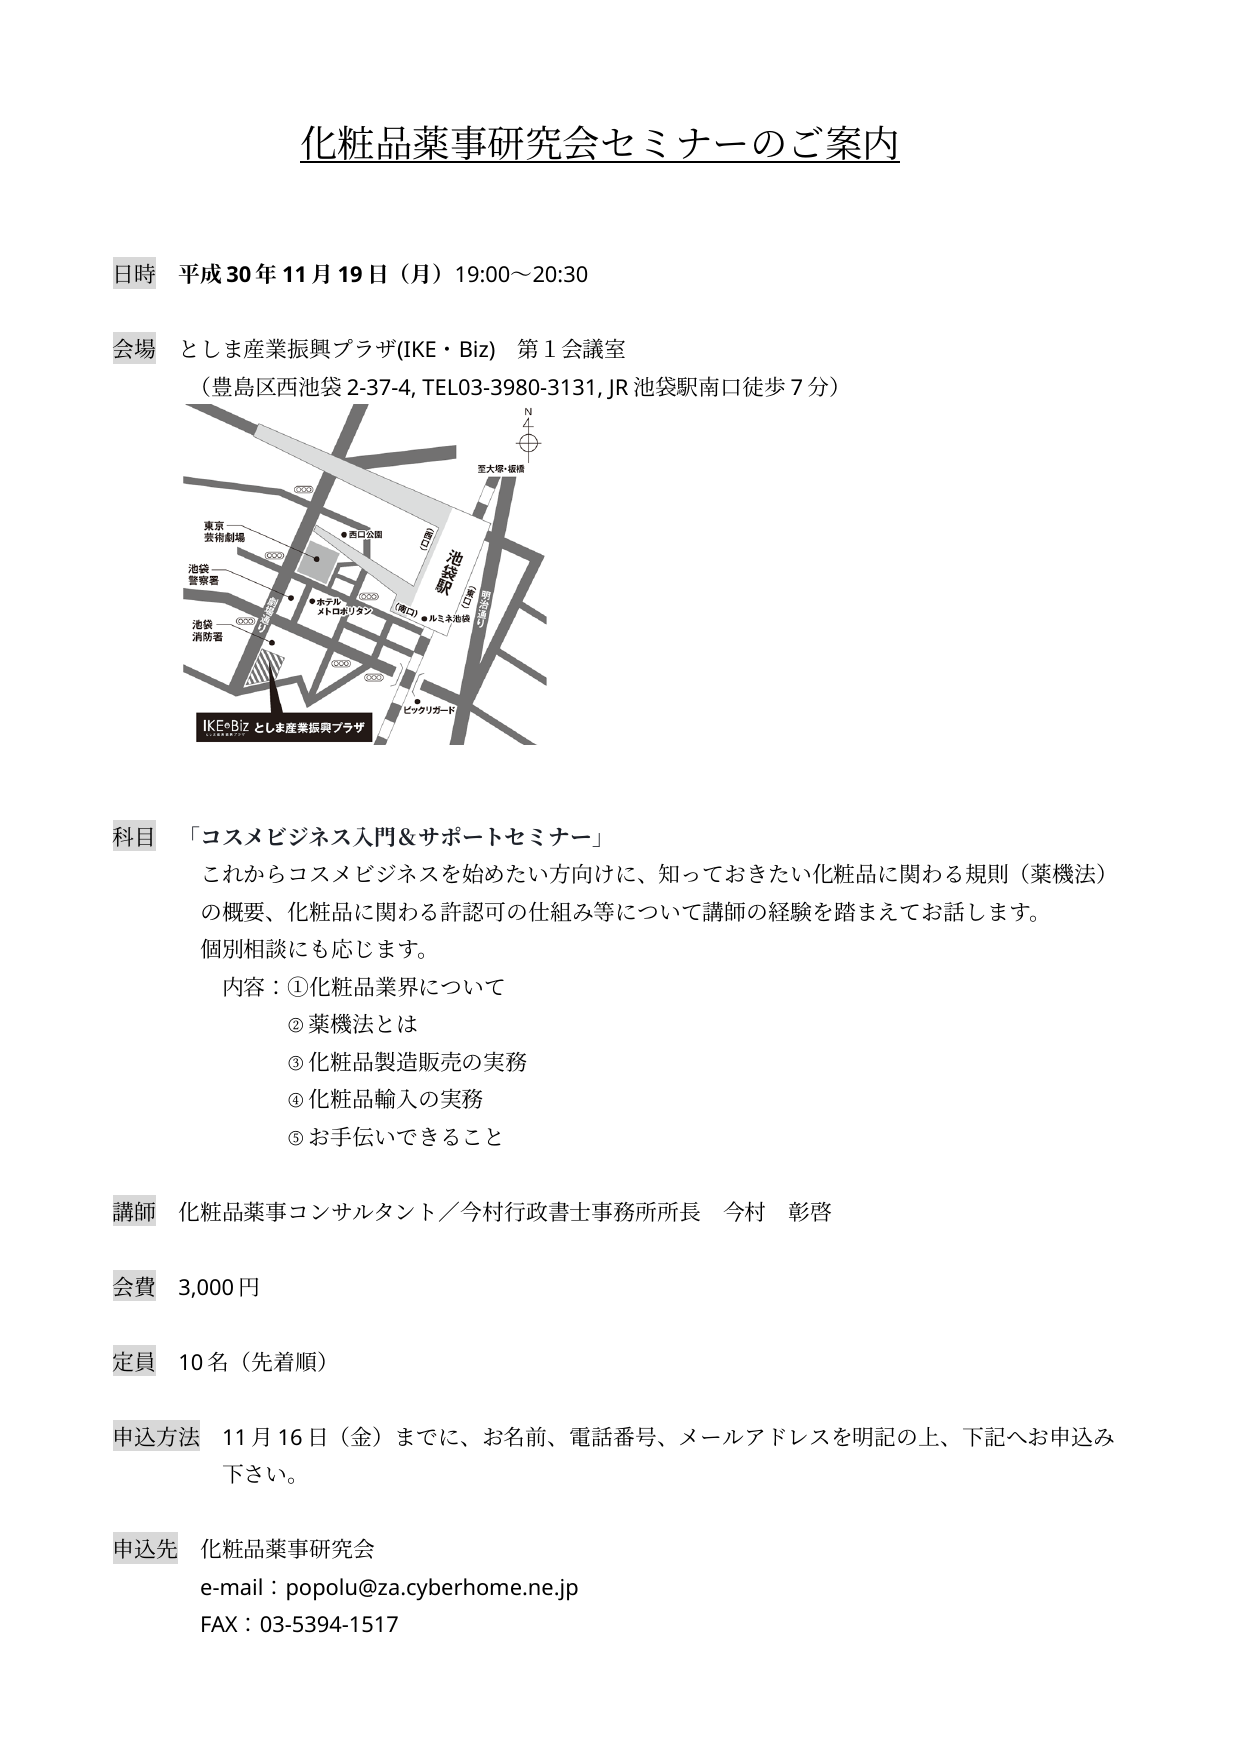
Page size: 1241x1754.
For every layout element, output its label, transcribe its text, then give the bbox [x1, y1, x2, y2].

picture [178, 404, 552, 745]
text 申込方法 11月16日（金）までに、お名前、電話番号、メールアドレスを明記の上、下記へお申込み [112, 1417, 1128, 1454]
text 個別相談にも応じます。 [112, 929, 1128, 967]
text 定員 10名（先着順） [112, 1342, 1128, 1379]
text 申込先 化粧品薬事研究会 [112, 1529, 1128, 1567]
text 講師 化粧品薬事コンサルタント／今村行政書士事務所所長 今村 彰啓 [112, 1192, 1128, 1229]
text ③化粧品製造販売の実務 [112, 1042, 1128, 1079]
text ②薬機法とは [112, 1004, 1128, 1042]
text 下さい。 [112, 1454, 1128, 1492]
text ④化粧品輸入の実務 [112, 1079, 1128, 1117]
text ⑤お手伝いできること [112, 1117, 1128, 1154]
text 会費 3,000円 [112, 1267, 1128, 1304]
text 内容：①化粧品業界について [112, 967, 1128, 1004]
text 日時 平成30年11月19日（月）19:00～20:30 [112, 254, 1128, 292]
text これからコスメビジネスを始めたい方向けに、知っておきたい化粧品に関わる規則（薬機法） [112, 854, 1128, 892]
text e-mail：popolu@za.cyberhome.ne.jp [112, 1567, 1128, 1604]
text 化粧品薬事研究会セミナーのご案内 [112, 104, 1161, 179]
text 科目 「コスメビジネス入門＆サポートセミナー」 [112, 817, 1128, 854]
text の概要、化粧品に関わる許認可の仕組み等について講師の経験を踏まえてお話します。 [112, 892, 1128, 929]
text 会場 としま産業振興プラザ(IKE・Biz) 第１会議室 [112, 329, 1128, 367]
text FAX：03-5394-1517 [112, 1604, 1128, 1642]
text （豊島区西池袋2-37-4, TEL03-3980-3131, JR池袋駅南口徒歩7分） [112, 367, 1128, 404]
